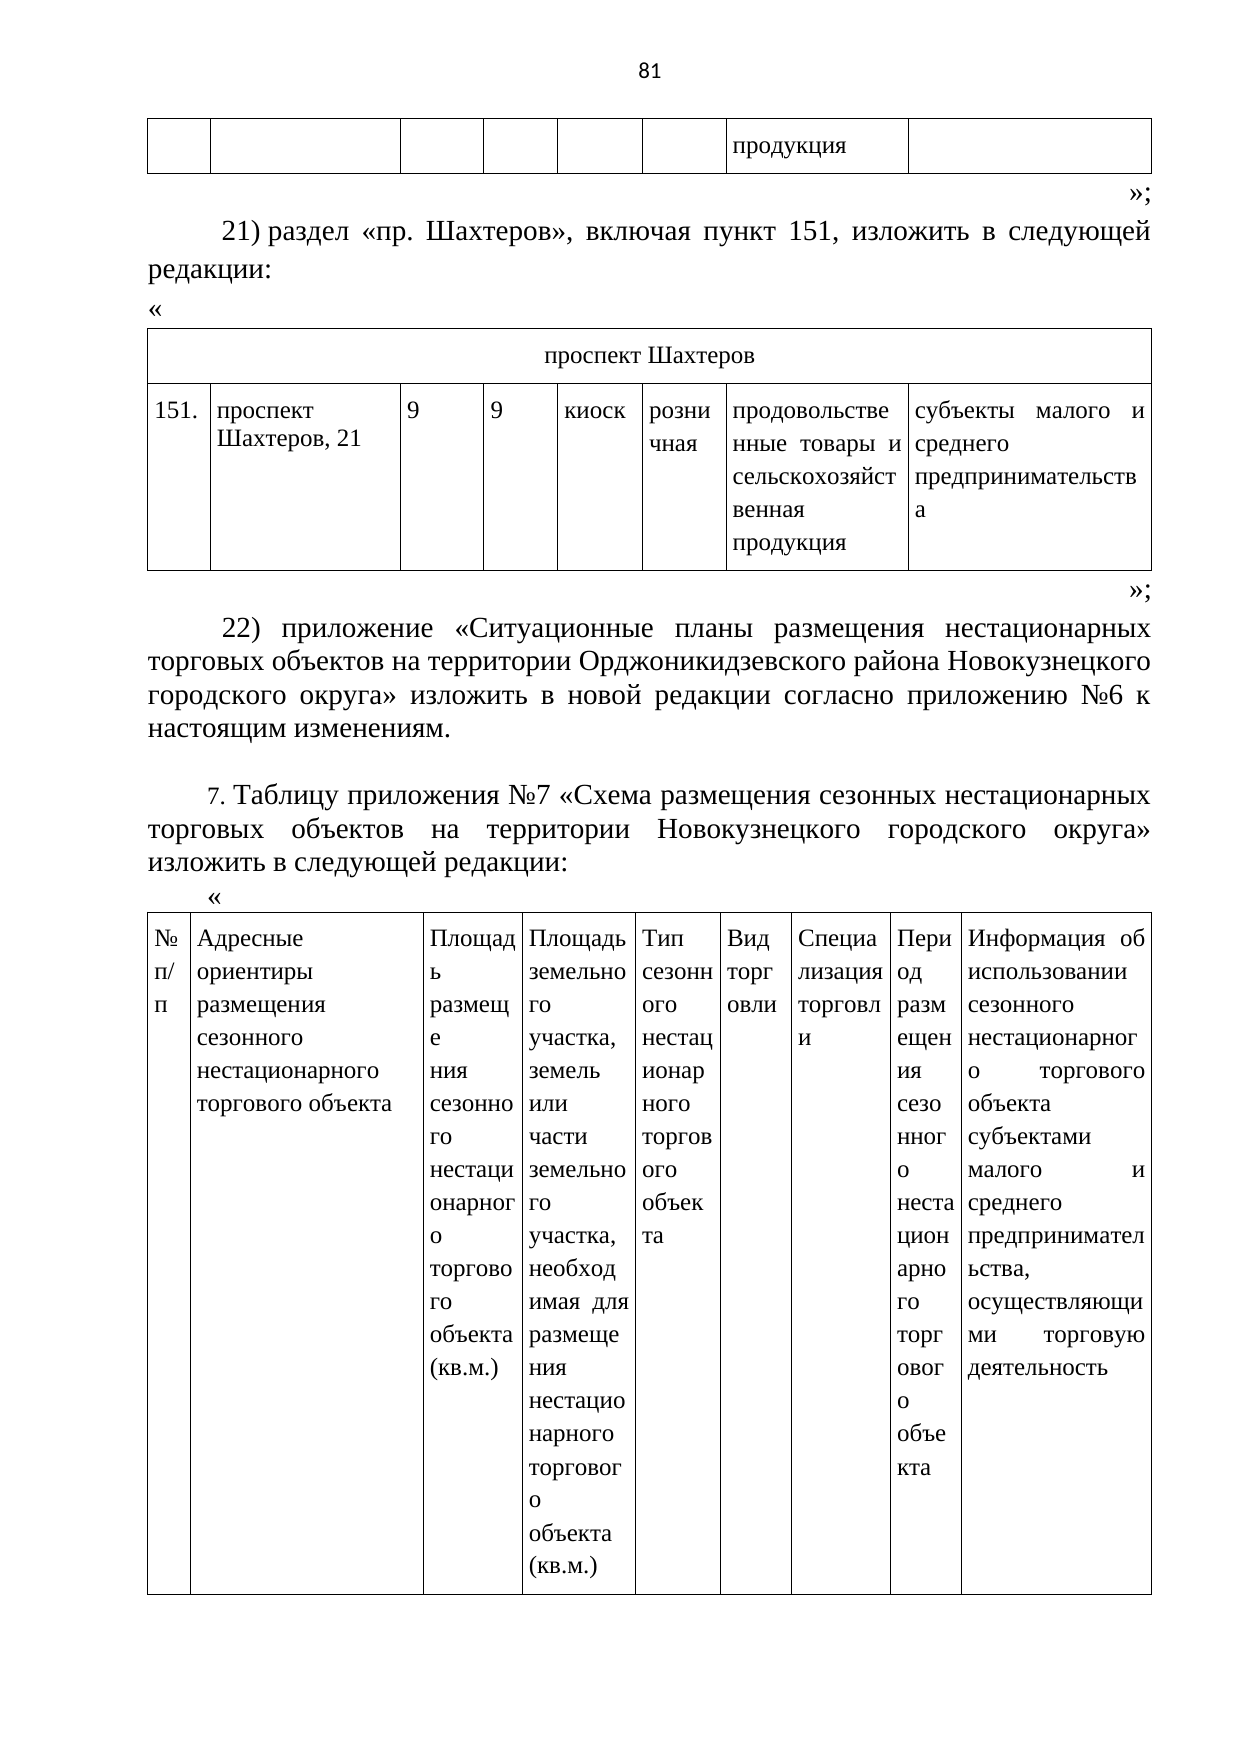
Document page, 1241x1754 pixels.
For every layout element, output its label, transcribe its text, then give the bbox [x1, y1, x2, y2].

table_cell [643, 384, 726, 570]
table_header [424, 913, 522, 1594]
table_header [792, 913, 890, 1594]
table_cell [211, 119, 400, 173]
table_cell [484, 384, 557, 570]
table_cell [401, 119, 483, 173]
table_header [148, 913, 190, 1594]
text 21) раздел «пр. Шахтеров», включая пункт 151, изложить в следующей редакции: [148, 213, 1152, 285]
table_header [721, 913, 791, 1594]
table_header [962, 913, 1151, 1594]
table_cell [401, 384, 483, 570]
text 7. Таблицу приложения №7 «Схема размещения сезонных нестационарных торговых объектов на территории Новокузнецкого городского округа» изложить в следующей редакции: [148, 777, 1152, 878]
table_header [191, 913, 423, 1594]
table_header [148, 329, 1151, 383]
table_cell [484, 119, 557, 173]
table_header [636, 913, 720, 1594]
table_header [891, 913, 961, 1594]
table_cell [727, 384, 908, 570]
text »; [148, 174, 1152, 208]
text « [148, 290, 1152, 323]
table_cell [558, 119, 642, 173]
text »; [148, 571, 1152, 605]
text 22) приложение «Ситуационные планы размещения нестационарных торговых объектов на территории Орджоникидзевского района Новокузнецкого городского округа» изложить в новой редакции согласно приложению №6 к настоящим изменениям. [148, 610, 1152, 744]
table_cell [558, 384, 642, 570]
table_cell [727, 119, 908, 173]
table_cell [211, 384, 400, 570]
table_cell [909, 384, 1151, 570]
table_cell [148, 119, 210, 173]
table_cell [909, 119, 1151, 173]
text « [148, 878, 1152, 912]
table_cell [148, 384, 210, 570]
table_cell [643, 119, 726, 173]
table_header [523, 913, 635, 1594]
